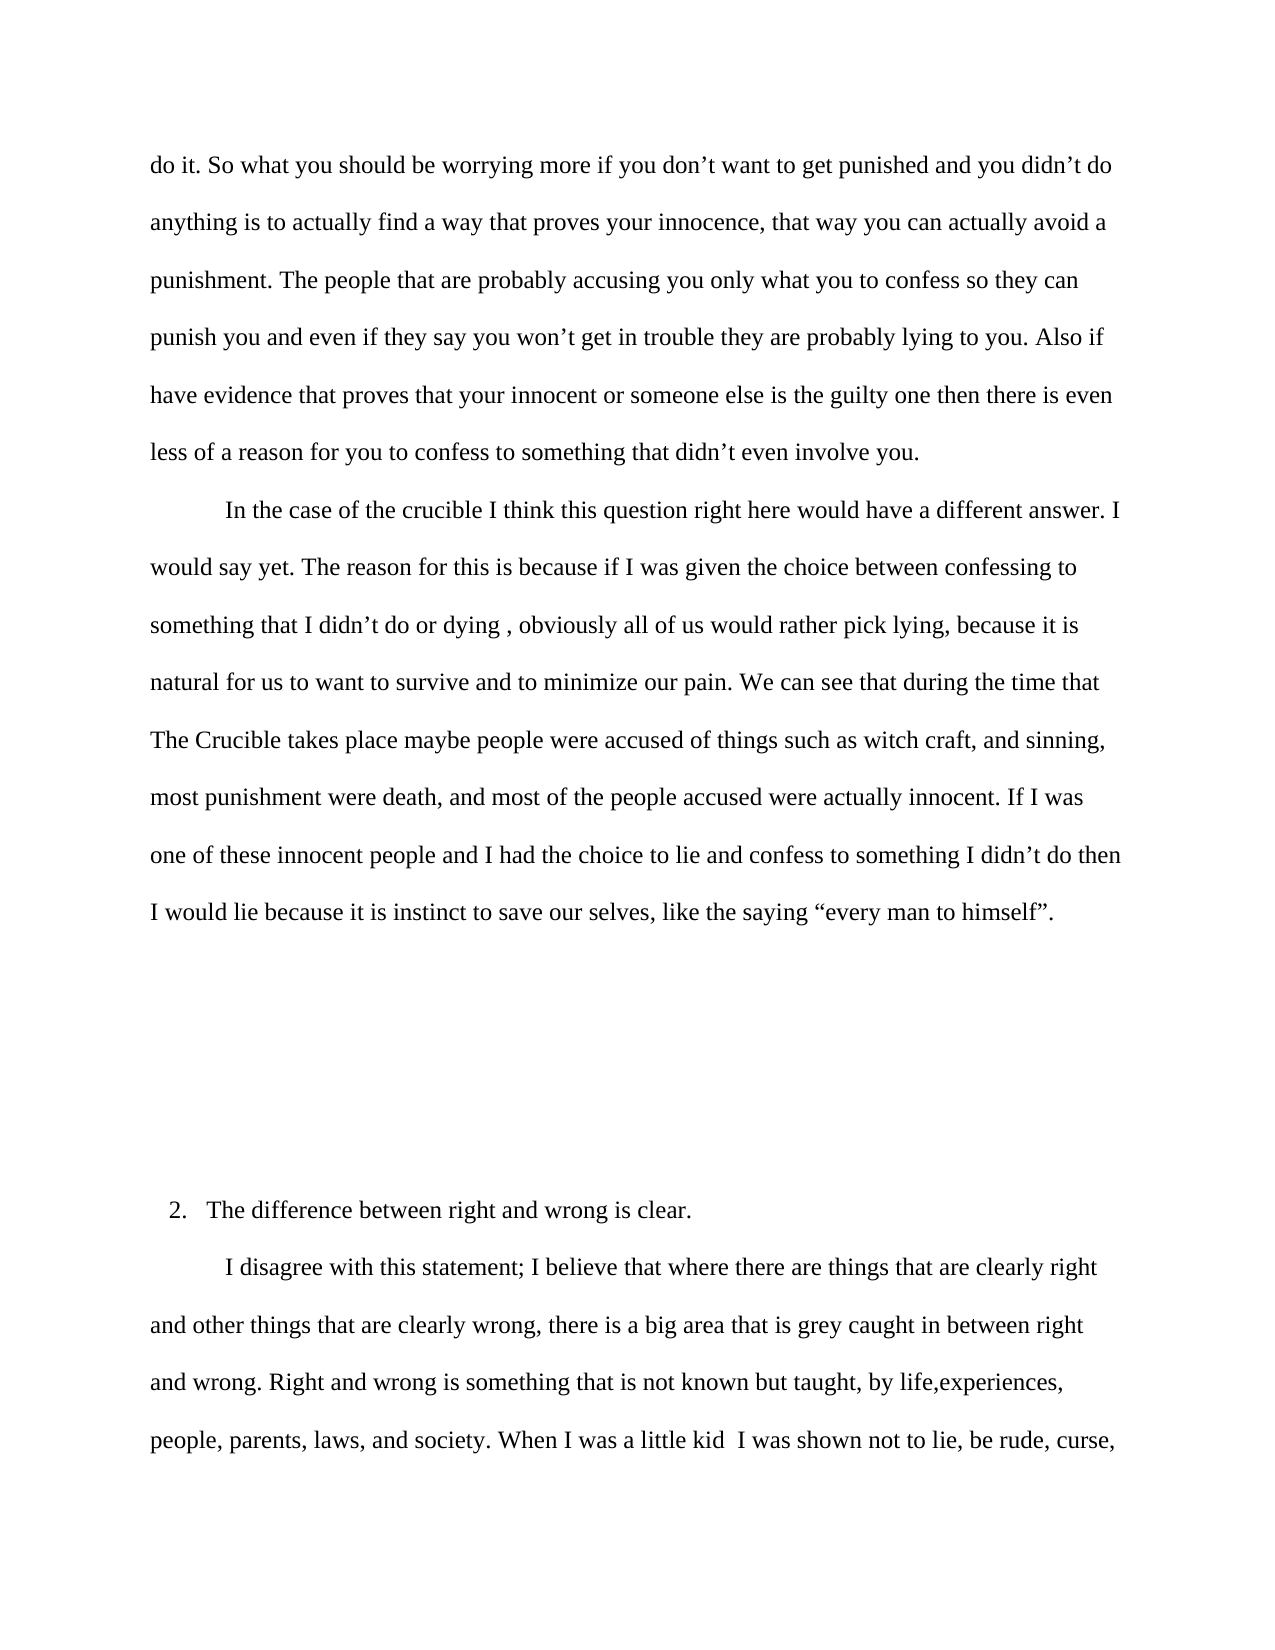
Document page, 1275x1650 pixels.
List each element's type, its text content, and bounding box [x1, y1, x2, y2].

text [150, 1252, 1125, 1454]
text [150, 150, 1125, 466]
text In the case of the crucible I think this question right here would have a different answer. I would say yet. The reason for this is because if I was given the choice between confessing to something that I didn’t do or dying , obviously all of us would rather pick lying, because it is natural for us to want to survive and to minimize our pain. We can see that during the time that The Crucible takes place maybe people were accused of things such as witch craft, and sinning, most punishment were death, and most of the people accused were actually innocent. If I was one of these innocent people and I had the choice to lie and confess to something I didn’t do then I would lie because it is instinct to save our selves, like the saying “every man to himself”. [150, 495, 1125, 926]
list The difference between right and wrong is clear. [169, 1195, 1125, 1224]
